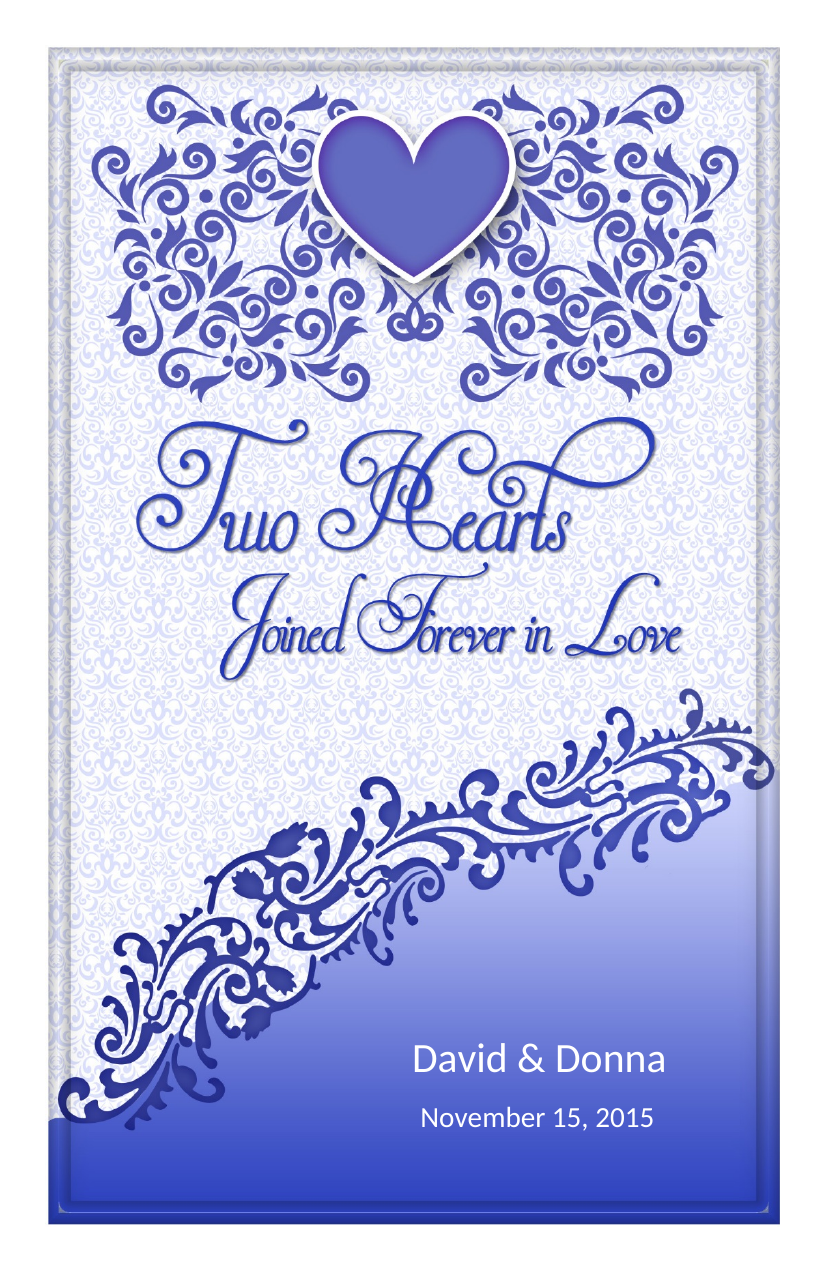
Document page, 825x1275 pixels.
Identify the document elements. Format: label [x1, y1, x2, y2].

picture [45, 45, 781, 1227]
